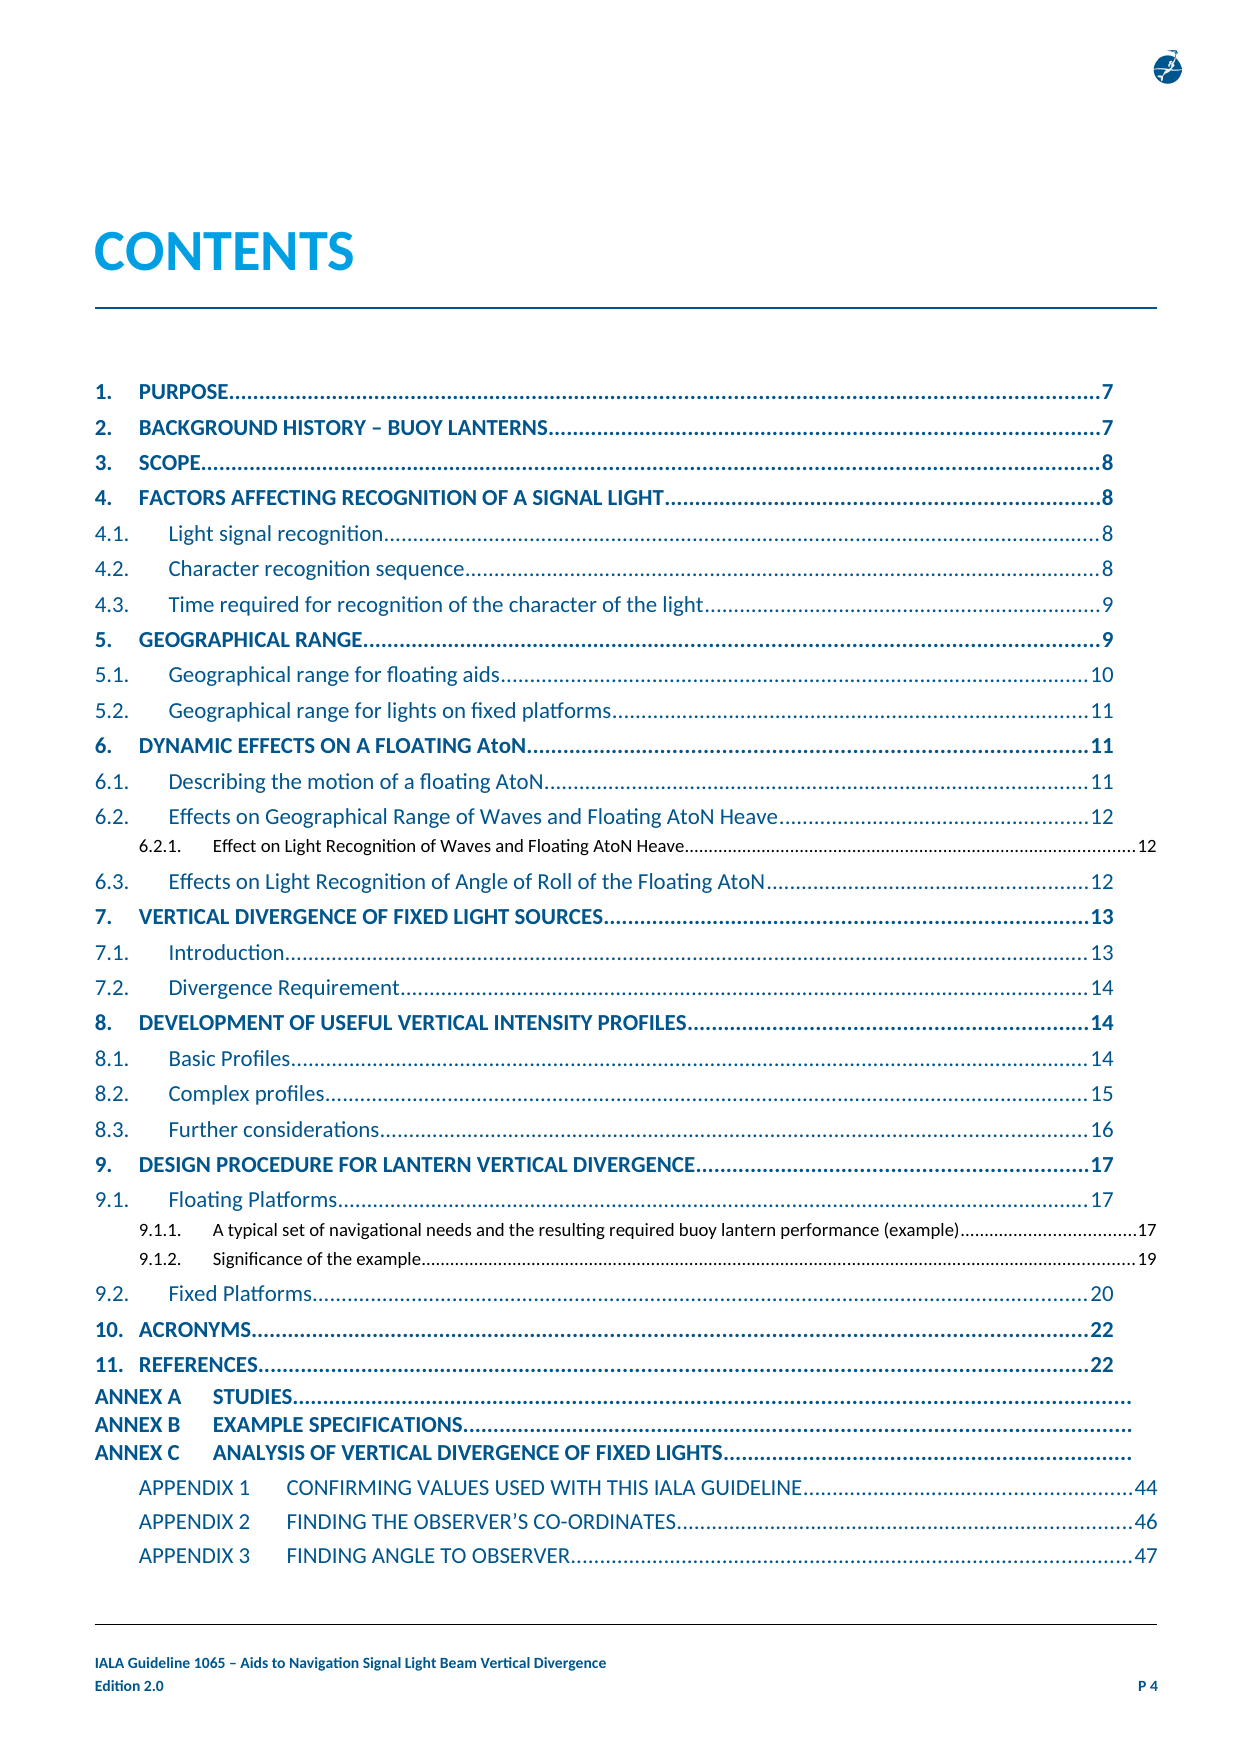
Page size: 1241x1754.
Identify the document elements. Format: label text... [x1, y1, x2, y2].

text 7. VERTICAL DIVERGENCE OF FIXED LIGHT SOURCES 13 [94, 899, 1113, 930]
text 3. SCOPE 8 [94, 445, 1113, 476]
picture [1120, 0, 1241, 119]
text 7.2. Divergence Requirement 14 [94, 970, 1113, 1001]
text 4.3. Time required for recognition of the character of the light 9 [94, 586, 1113, 618]
text 5. GEOGRAPHICAL RANGE 9 [94, 622, 1113, 653]
text 10. ACRONYMS 22 [94, 1311, 1113, 1343]
text 11. REFERENCES 22 [94, 1347, 1113, 1378]
text ANNEX B EXAMPLE SPECIFICATIONS 34 [94, 1410, 1113, 1438]
text 2. BACKGROUND HISTORY – BUOY LANTERNS 7 [94, 409, 1113, 441]
text APPENDIX 3 FINDING ANGLE TO OBSERVER 47 [139, 1541, 1157, 1569]
text 8.2. Complex profiles 15 [94, 1076, 1113, 1107]
text 6. DYNAMIC EFFECTS ON A FLOATING AtoN 11 [94, 728, 1113, 759]
text 9.1.1. A typical set of navigational needs and the resulting required buoy lantern performance (example) 17 [139, 1218, 1157, 1241]
text 9.2. Fixed Platforms 20 [94, 1276, 1113, 1307]
text ANNEX C ANALYSIS OF VERTICAL DIVERGENCE OF FIXED LIGHTS 39 [94, 1438, 1113, 1466]
text 6.3. Effects on Light Recognition of Angle of Roll of the Floating AtoN 12 [94, 863, 1113, 895]
text APPENDIX 1 CONFIRMING VALUES USED WITH THIS IALA GUIDELINE 44 [139, 1473, 1157, 1501]
text 6.1. Describing the motion of a floating AtoN 11 [94, 763, 1113, 795]
text ANNEX A STUDIES 23 [94, 1382, 1113, 1410]
text 9.1.2. Significance of the example 19 [139, 1247, 1157, 1270]
text 8.1. Basic Profiles 14 [94, 1041, 1113, 1072]
text 9.1. Floating Platforms 17 [94, 1182, 1113, 1213]
text 8. DEVELOPMENT OF USEFUL VERTICAL INTENSITY PROFILES 14 [94, 1005, 1113, 1036]
text 6.2. Effects on Geographical Range of Waves and Floating AtoN Heave 12 [94, 799, 1113, 830]
text APPENDIX 2 FINDING THE OBSERVER’S CO-ORDINATES 46 [139, 1507, 1157, 1535]
text 7.1. Introduction 13 [94, 934, 1113, 966]
text 4.2. Character recognition sequence 8 [94, 551, 1113, 582]
text 5.1. Geographical range for floating aids 10 [94, 657, 1113, 688]
text 1. PURPOSE 7 [94, 374, 1113, 405]
text 4.1. Light signal recognition 8 [94, 516, 1113, 547]
text 4. FACTORS AFFECTING RECOGNITION OF A SIGNAL LIGHT 8 [94, 480, 1113, 511]
text 8.3. Further considerations 16 [94, 1111, 1113, 1143]
text 6.2.1. Effect on Light Recognition of Waves and Floating AtoN Heave 12 [139, 834, 1157, 857]
text 5.2. Geographical range for lights on fixed platforms 11 [94, 693, 1113, 724]
text 9. DESIGN PROCEDURE FOR LANTERN VERTICAL DIVERGENCE 17 [94, 1147, 1113, 1178]
